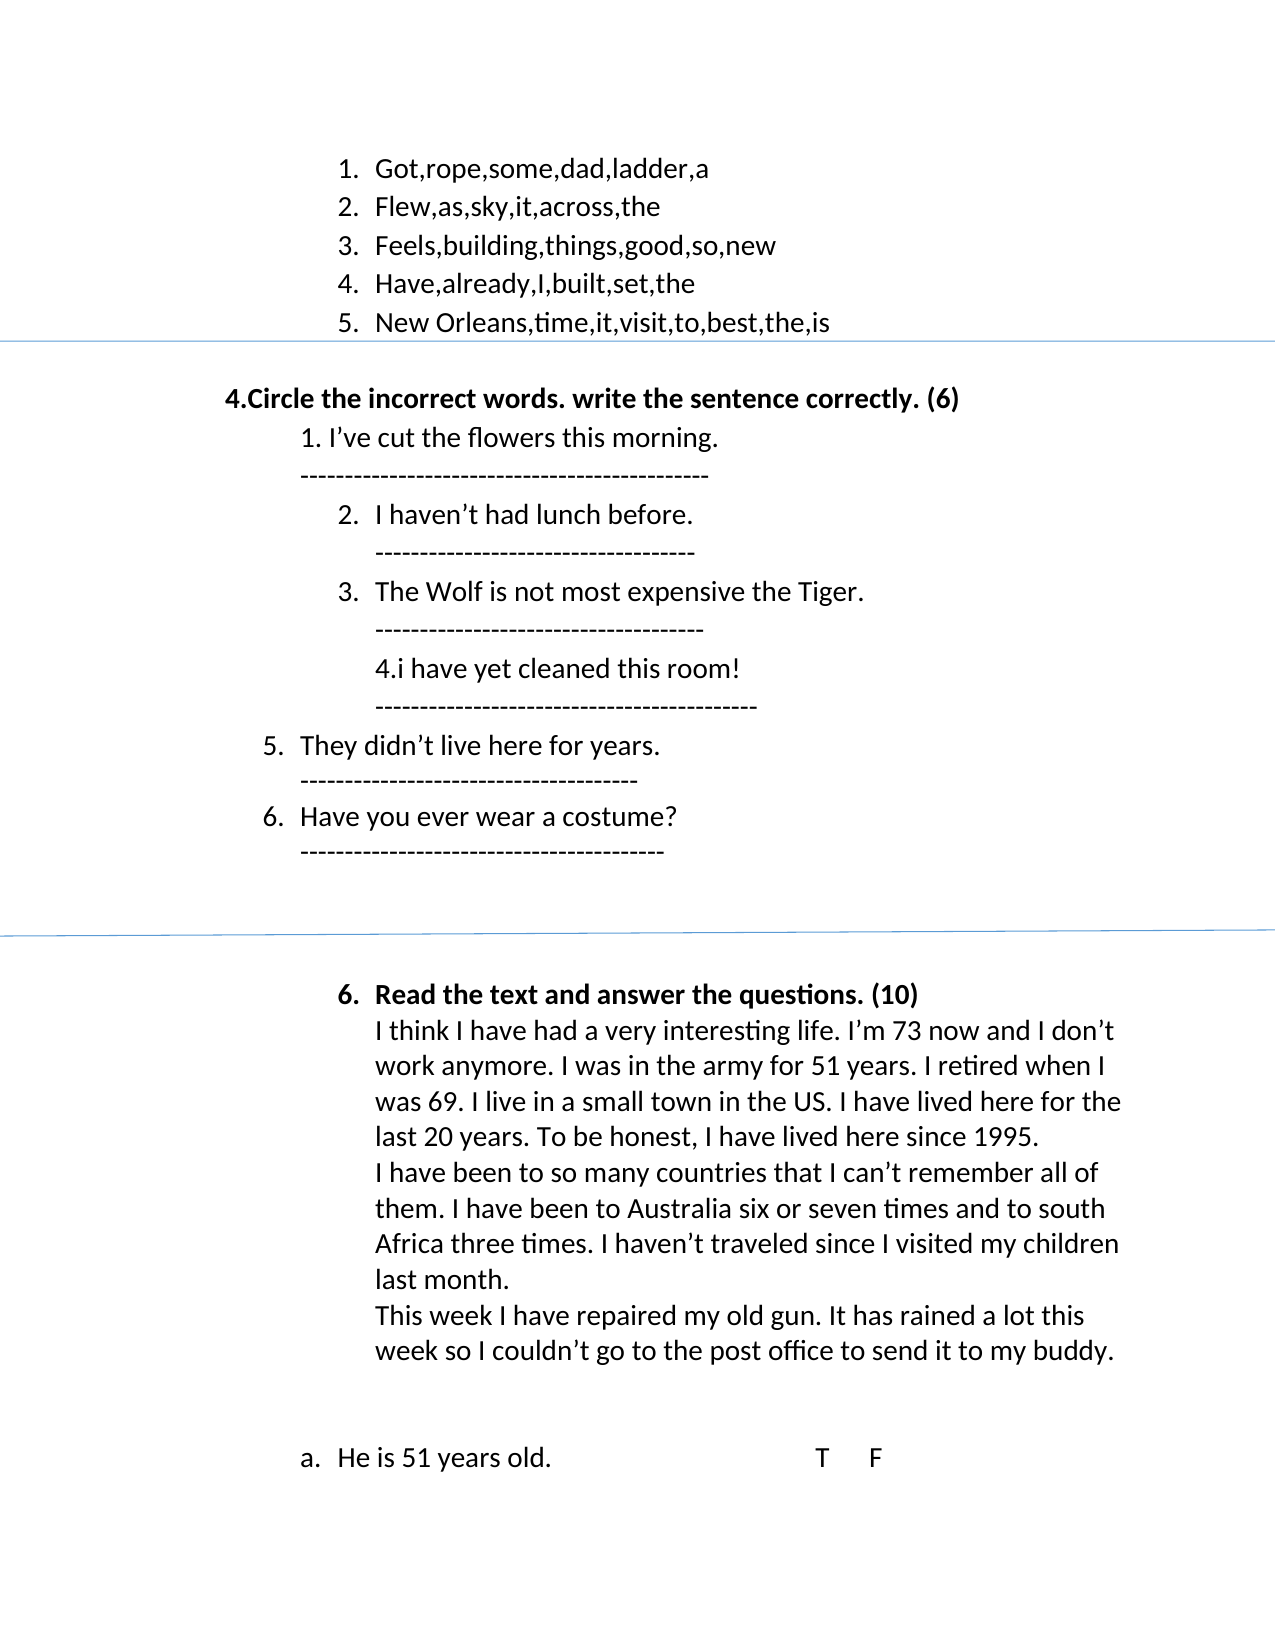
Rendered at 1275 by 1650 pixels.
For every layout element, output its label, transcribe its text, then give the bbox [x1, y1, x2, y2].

list ------------------------------------------- [375, 688, 1125, 724]
list 4.i have yet cleaned this room! [375, 650, 1125, 685]
list Read the text and answer the questions. (10) [337, 976, 1125, 1012]
list I have been to so many countries that I can’t remember all of them. I have been to Australia six or seven times and to south Africa three times. I haven’t traveled since I visited my children last month. [375, 1154, 1125, 1297]
list ---------------------------------------------- [300, 457, 1125, 493]
list ----------------------------------------- [300, 833, 1125, 869]
list I haven’t had lunch before. [337, 496, 1125, 532]
list This week I have repaired my old gun. It has rained a lot this week so I couldn’t go to the post office to send it to my buddy. [375, 1297, 1125, 1368]
list ------------------------------------ [375, 534, 1125, 570]
list He is 51 years old. T F [300, 1439, 1125, 1475]
list -------------------------------------- [300, 762, 1125, 798]
list The Wolf is not most expensive the Tiger. [337, 573, 1125, 608]
list Flew,as,sky,it,across,the [337, 188, 1125, 224]
list 4.Circle the incorrect words. write the sentence correctly. (6) [225, 381, 1125, 416]
list They didn’t live here for years. [262, 727, 1125, 762]
list I think I have had a very interesting life. I’m 73 now and I don’t work anymore. I was in the army for 51 years. I retired when I was 69. I live in a small town in the US. I have lived here for the last 20 years. To be honest, I have lived here since 1995. [375, 1012, 1125, 1154]
list Have,already,I,built,set,the [337, 265, 1125, 301]
list ------------------------------------- [375, 611, 1125, 647]
list Got,rope,some,dad,ladder,a [337, 150, 1125, 186]
list Have you ever wear a costume? [262, 798, 1125, 833]
list Feels,building,things,good,so,new [337, 227, 1125, 262]
list 1. I’ve cut the flowers this morning. [300, 419, 1125, 455]
list New Orleans,time,it,visit,to,best,the,is [337, 304, 1125, 339]
